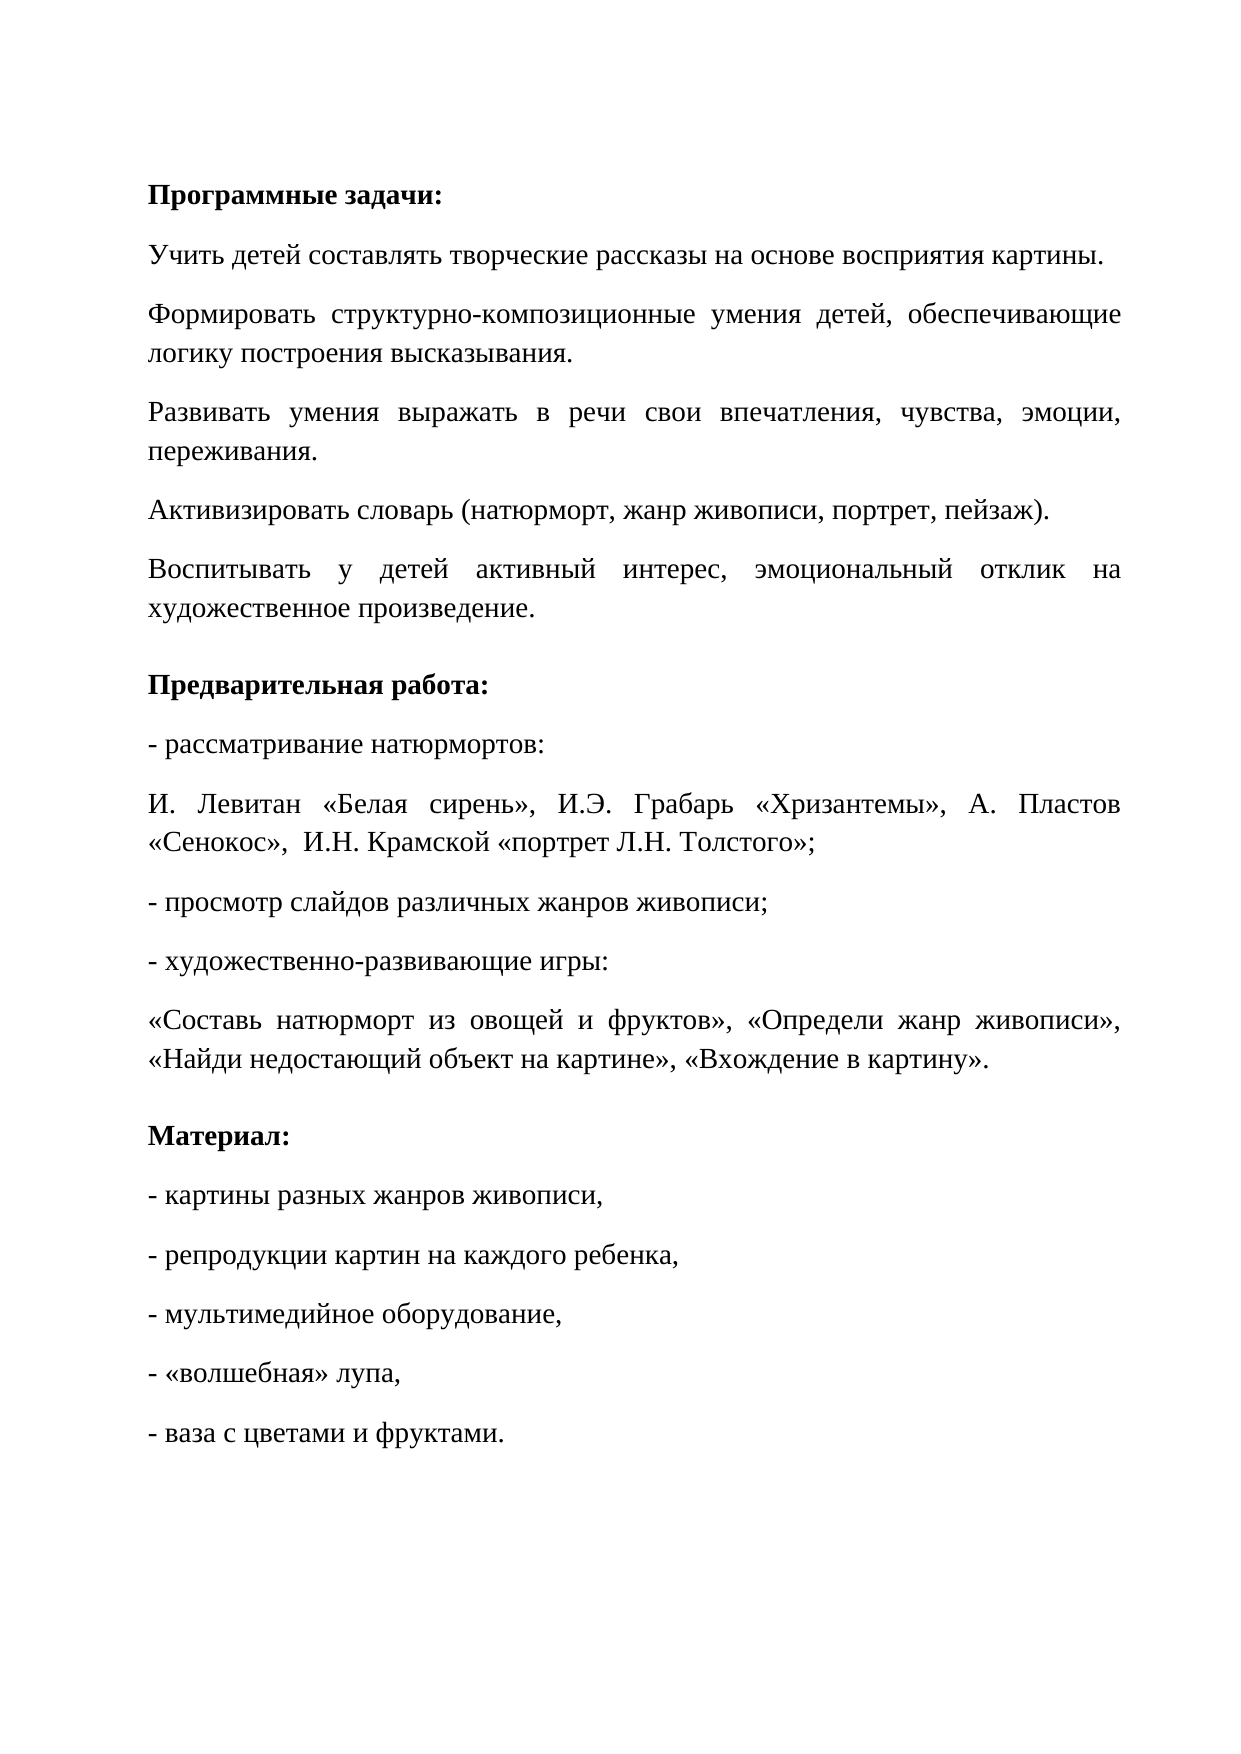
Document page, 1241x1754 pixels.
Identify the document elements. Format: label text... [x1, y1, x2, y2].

text Активизировать словарь (натюрморт, жанр живописи, портрет, пейзаж). [148, 492, 1122, 526]
text Формировать структурно-композиционные умения детей, обеспечивающие логику построения высказывания. [148, 296, 1122, 368]
text Развивать умения выражать в речи свои впечатления, чувства, эмоции, переживания. [148, 394, 1122, 466]
text Воспитывать у детей активный интерес, эмоциональный отклик на художественное произведение. [148, 551, 1122, 623]
text Предварительная работа: [148, 667, 1122, 701]
text - «волшебная» лупа, [148, 1356, 1122, 1389]
text Учить детей составлять творческие рассказы на основе восприятия картины. [148, 237, 1122, 270]
text - репродукции картин на каждого ребенка, [148, 1237, 1122, 1270]
text - художественно-развивающие игры: [148, 943, 1122, 977]
text Материал: [148, 1118, 1122, 1152]
text - ваза с цветами и фруктами. [148, 1415, 1122, 1448]
text И. Левитан «Белая сирень», И.Э. Грабарь «Хризантемы», А. Пластов «Сенокос», И.Н. Крамской «портрет Л.Н. Толстого»; [148, 786, 1122, 858]
text «Составь натюрморт из овощей и фруктов», «Определи жанр живописи», «Найди недостающий объект на картине», «Вхождение в картину». [148, 1002, 1122, 1074]
text - просмотр слайдов различных жанров живописи; [148, 884, 1122, 917]
text - рассматривание натюрмортов: [148, 726, 1122, 760]
text Программные задачи: [148, 177, 1122, 211]
text - картины разных жанров живописи, [148, 1177, 1122, 1211]
text - мультимедийное оборудование, [148, 1296, 1122, 1330]
